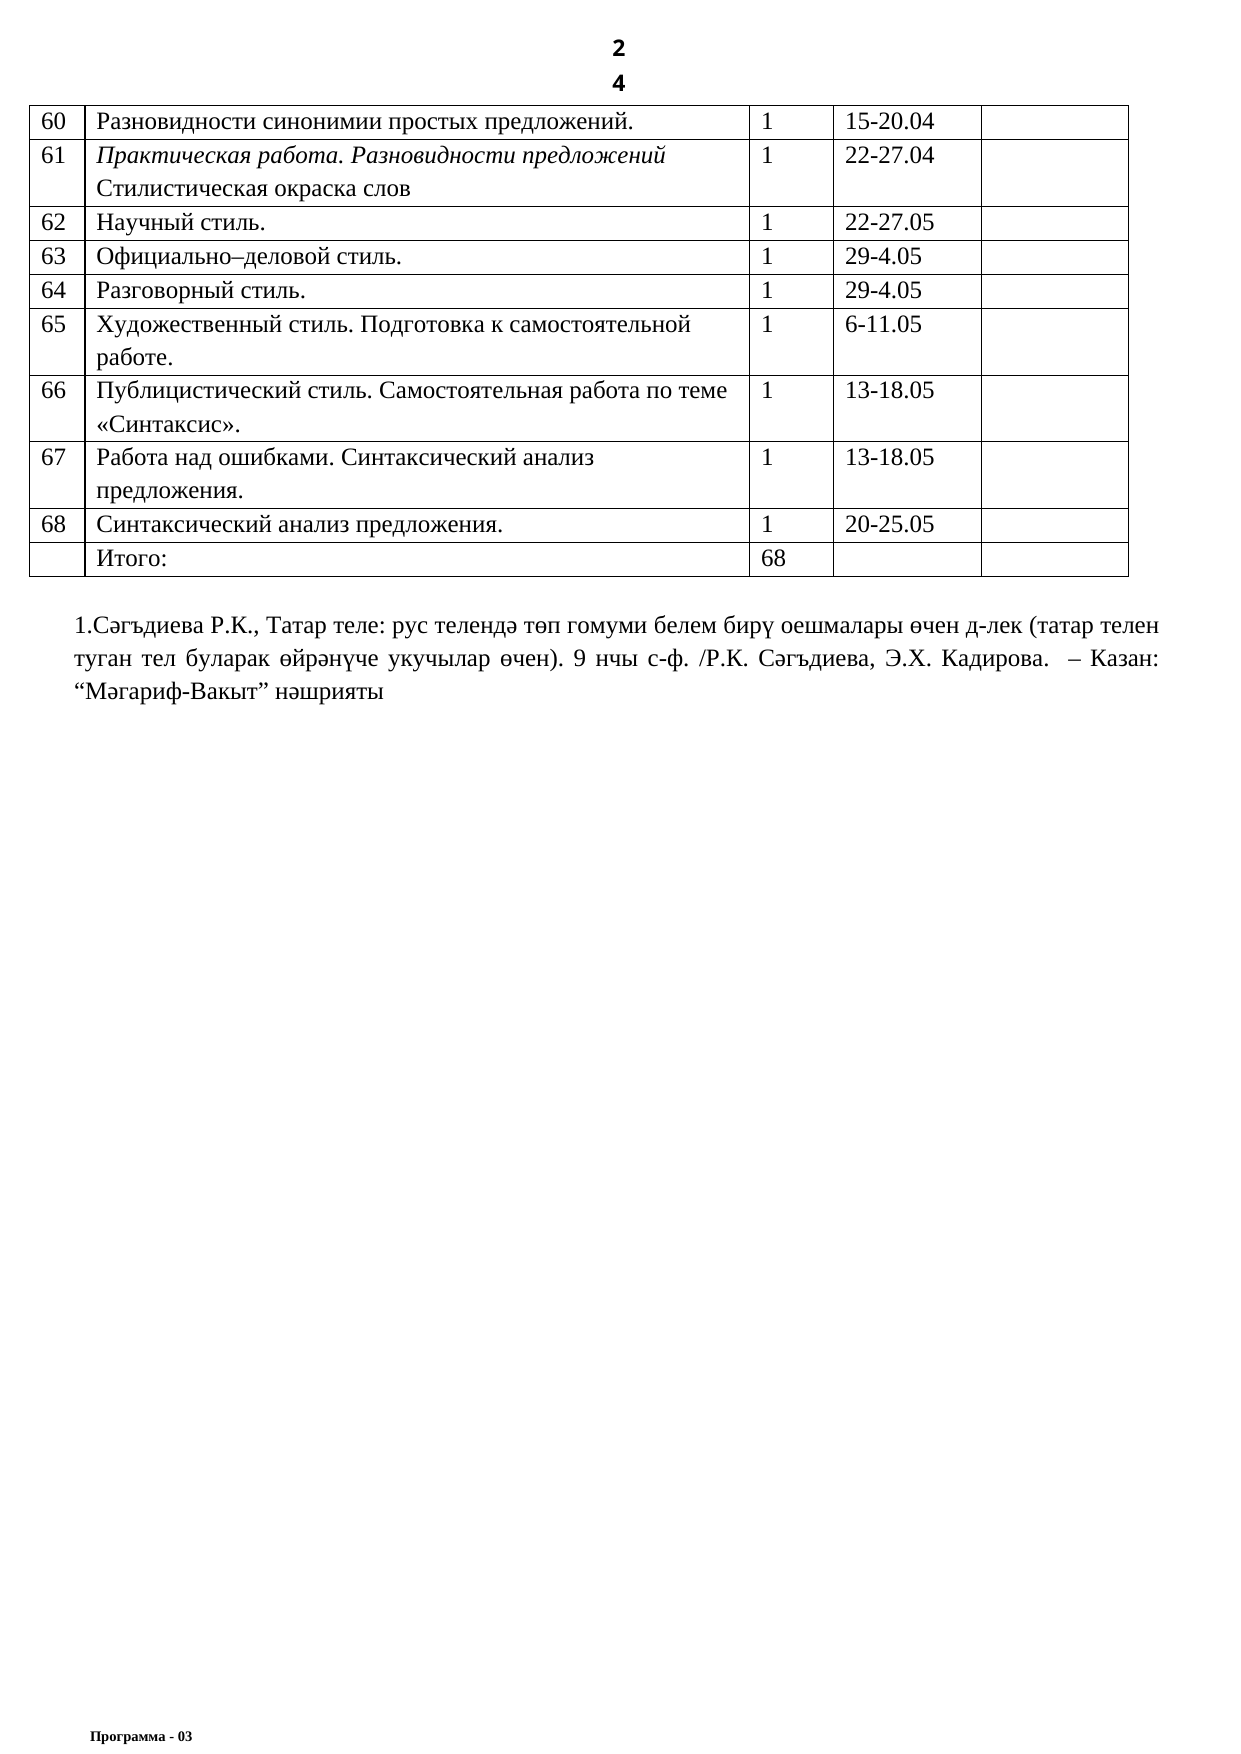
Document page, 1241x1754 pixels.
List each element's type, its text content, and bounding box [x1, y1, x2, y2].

table_cell 1 [750, 509, 833, 542]
table_cell [982, 376, 1128, 441]
table_cell [982, 140, 1128, 206]
table_cell 61 [30, 140, 84, 206]
table_cell 60 [30, 106, 84, 139]
table_cell 67 [30, 442, 84, 508]
text 1.Сәгъдиева Р.К., Татар теле: рус телендә төп гомуми белем бирү оешмалары өчен д-лек (татар телен туган тел буларак өйрәнүче укучылар өчен). 9 нчы с-ф. /Р.К. Сәгъдиева, Э.Х. Кадирова. – Казан: “Мәгариф-Вакыт” нәшрияты [74, 610, 1161, 705]
table_cell Итого: [86, 543, 749, 576]
table_cell [834, 543, 981, 576]
table_cell 1 [750, 140, 833, 206]
table_cell 22-27.04 [834, 140, 981, 206]
table_cell [982, 207, 1128, 240]
table_cell 29-4.05 [834, 275, 981, 308]
table_cell [30, 543, 84, 576]
table_cell 1 [750, 376, 833, 441]
table_cell 1 [750, 241, 833, 274]
table_cell 65 [30, 309, 84, 374]
table_cell [982, 442, 1128, 508]
table_cell 68 [750, 543, 833, 576]
table_cell 1 [750, 442, 833, 508]
table_cell [982, 275, 1128, 308]
table_cell Разговорный стиль. [86, 275, 749, 308]
table_cell 68 [30, 509, 84, 542]
table_cell 64 [30, 275, 84, 308]
table_cell 1 [750, 275, 833, 308]
table_cell Публицистический стиль. Самостоятельная работа по теме «Синтаксис». [86, 376, 749, 441]
table_cell 22-27.05 [834, 207, 981, 240]
table_cell [982, 509, 1128, 542]
table_cell 63 [30, 241, 84, 274]
table_cell 66 [30, 376, 84, 441]
table_cell [982, 543, 1128, 576]
table_cell 20-25.05 [834, 509, 981, 542]
table_cell Официально–деловой стиль. [86, 241, 749, 274]
table_cell 29-4.05 [834, 241, 981, 274]
table_cell [982, 241, 1128, 274]
table_cell Практическая работа. Разновидности предложений Стилистическая окраска слов [86, 140, 749, 206]
table_cell 1 [750, 106, 833, 139]
table_cell 13-18.05 [834, 442, 981, 508]
table_cell Научный стиль. [86, 207, 749, 240]
table_cell 15-20.04 [834, 106, 981, 139]
table_cell Синтаксический анализ предложения. [86, 509, 749, 542]
table_cell [982, 106, 1128, 139]
table_cell Художественный стиль. Подготовка к самостоятельной работе. [86, 309, 749, 374]
table_cell Работа над ошибками. Синтаксический анализ предложения. [86, 442, 749, 508]
table_cell 1 [750, 207, 833, 240]
table_cell 62 [30, 207, 84, 240]
table_cell Разновидности синонимии простых предложений. [86, 106, 749, 139]
table_cell 6-11.05 [834, 309, 981, 374]
table_cell 13-18.05 [834, 376, 981, 441]
table_cell 1 [750, 309, 833, 374]
table_cell [982, 309, 1128, 374]
